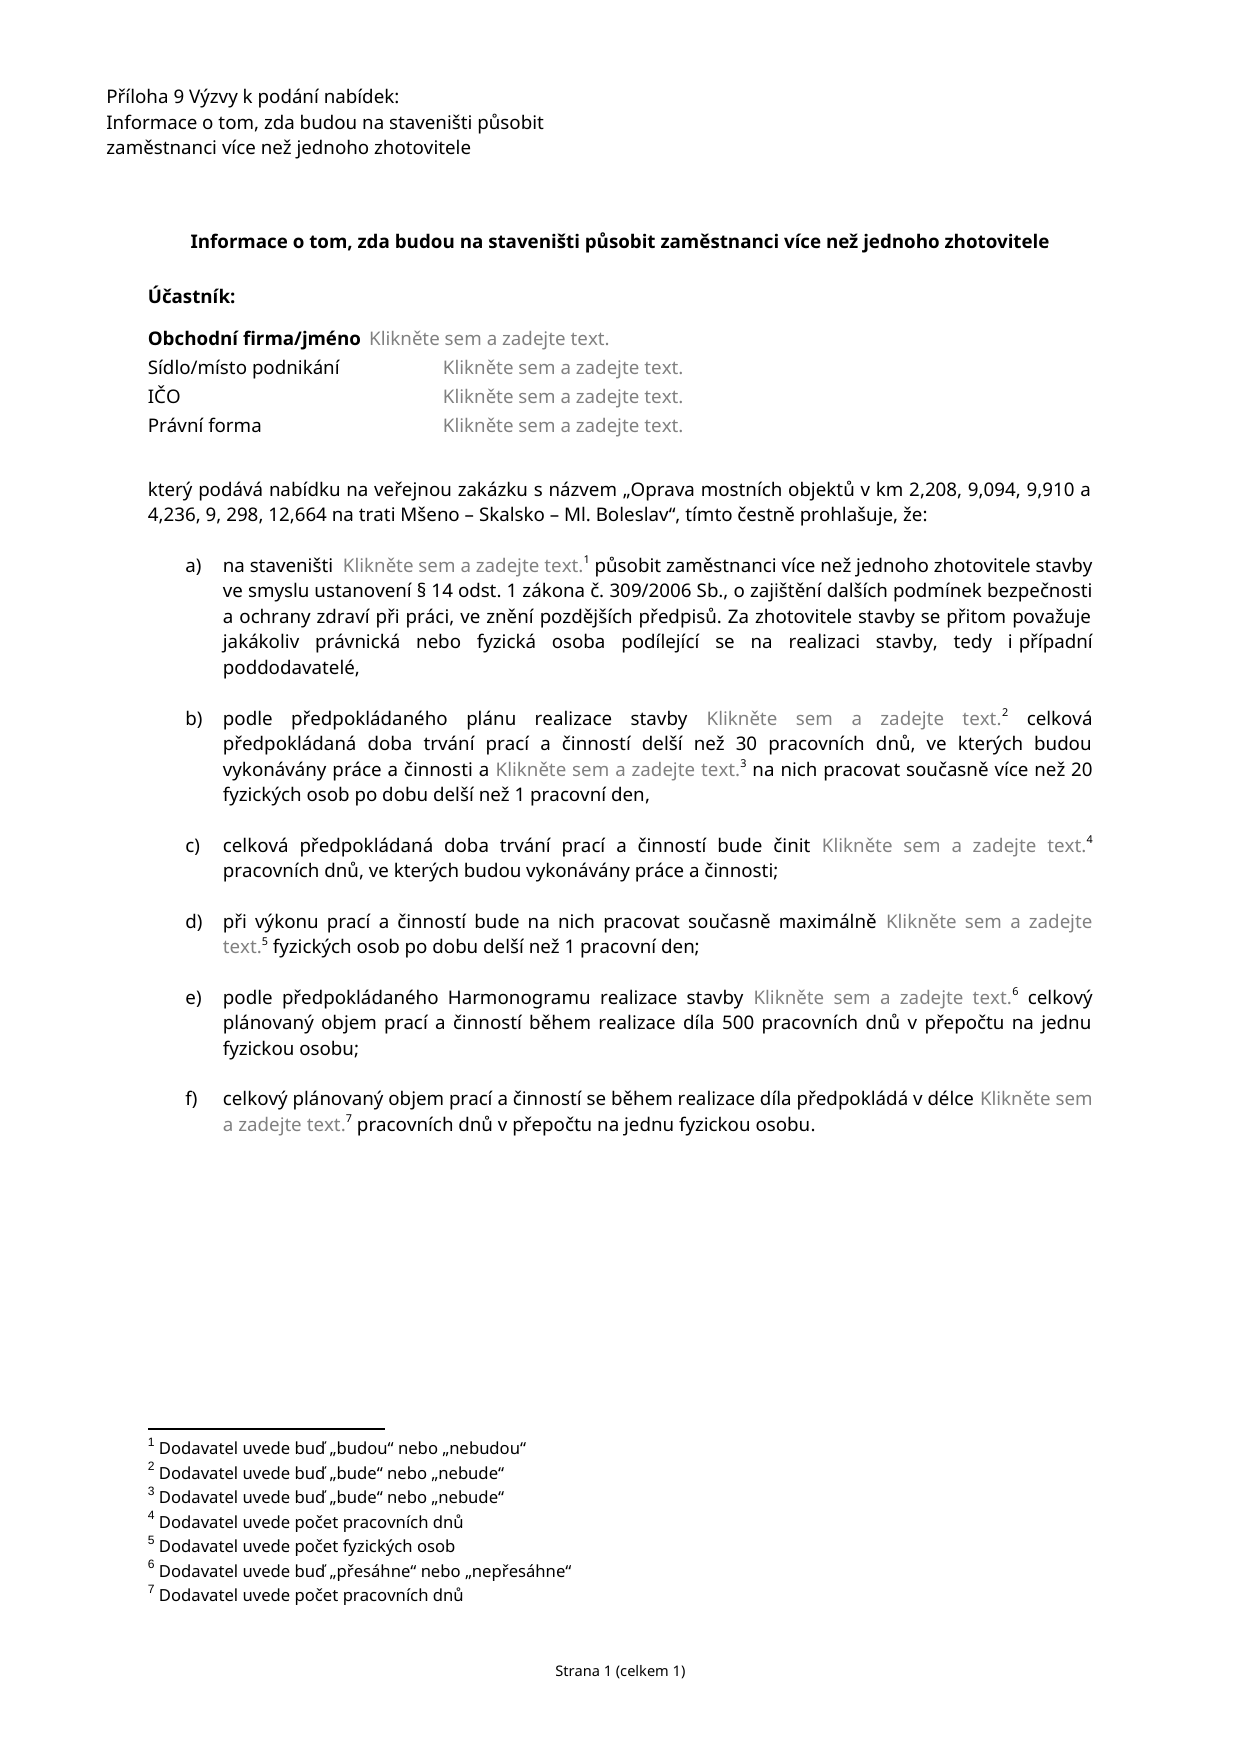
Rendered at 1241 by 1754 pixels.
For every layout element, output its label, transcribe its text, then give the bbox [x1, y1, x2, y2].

text Účastník: [148, 279, 1093, 310]
text Sídlo/místo podnikání [148, 351, 1093, 380]
text který podává nabídku na veřejnou zakázku s názvem „Oprava mostních objektů v km 2,208, 9,094, 9,910 a 4,236, 9, 298, 12,664 na trati Mšeno – Skalsko – Ml. Boleslav“, tímto čestně prohlašuje, že: [148, 476, 1093, 527]
text Právní forma [148, 409, 1093, 438]
list při výkonu prací a činností bude na nich pracovat současně maximálně fyzických osob po dobu delší než 1 pracovní den; [185, 908, 1093, 959]
list celkový plánovaný objem prací a činností se během realizace díla předpokládá v délce pracovních dnů v přepočtu na jednu fyzickou osobu. [185, 1086, 1093, 1137]
text IČO [148, 380, 1093, 409]
title Informace o tom, zda budou na staveništi působit zaměstnanci více než jednoho zhotovitele [148, 228, 1093, 254]
list podle předpokládaného Harmonogramu realizace stavby celkový plánovaný objem prací a činností během realizace díla 500 pracovních dnů v přepočtu na jednu fyzickou osobu; [185, 984, 1093, 1061]
list podle předpokládaného plánu realizace stavby celková předpokládaná doba trvání prací a činností delší než 30 pracovních dnů, ve kterých budou vykonávány práce a činnosti a na nich pracovat současně více než 20 fyzických osob po dobu delší než 1 pracovní den, [185, 705, 1093, 807]
list na staveništi působit zaměstnanci více než jednoho zhotovitele stavby ve smyslu ustanovení § 14 odst. 1 zákona č. 309/2006 Sb., o zajištění dalších podmínek bezpečnosti a ochrany zdraví při práci, ve znění pozdějších předpisů. Za zhotovitele stavby se přitom považuje jakákoliv právnická nebo fyzická osoba podílející se na realizaci stavby, tedy i případní poddodavatelé, [185, 552, 1093, 680]
text Obchodní firma/jméno [148, 322, 1093, 351]
list celková předpokládaná doba trvání prací a činností bude činit pracovních dnů, ve kterých budou vykonávány práce a činnosti; [185, 832, 1093, 883]
